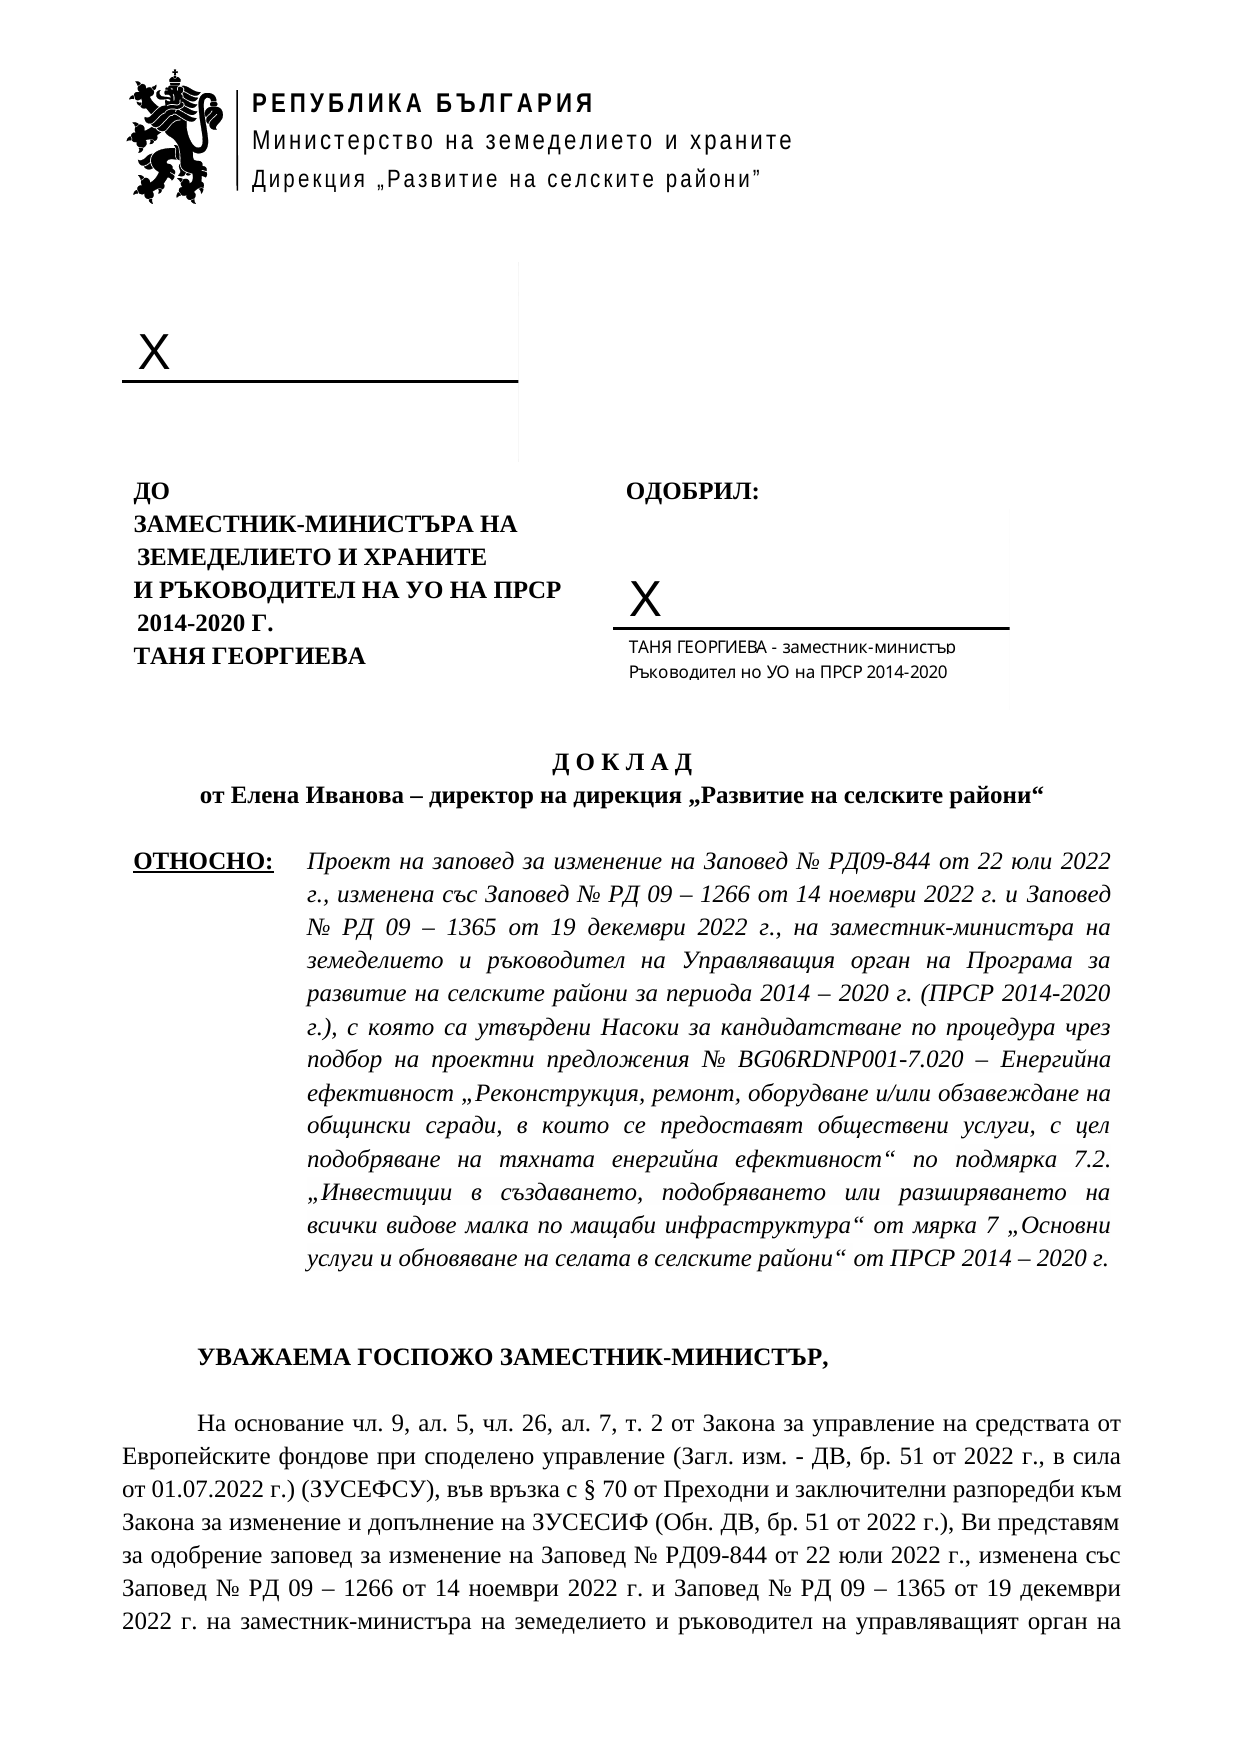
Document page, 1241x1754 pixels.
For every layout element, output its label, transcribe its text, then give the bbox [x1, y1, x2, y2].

table_header ОТНОСНО: [122, 846, 296, 1309]
text УВАЖАЕМА ГОСПОЖО ЗАМЕСТНИК-МИНИСТЪР, [122, 1342, 1122, 1371]
text Д О К Л А Д [122, 747, 1122, 776]
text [122, 1408, 1122, 1635]
table_header ОДОБРИЛ: [602, 476, 1097, 714]
table_header Проект на заповед за изменение на Заповед № РД09-844 от 22 юли 2022 г., изменена със Заповед № РД 09 – 1266 от 14 ноември 2022 г. и Заповед № РД 09 – 1365 от 19 декември 2022 г., на заместник-министъра на земеделието и ръководител на Управляващия орган на Програма за развитие на селските райони за периода 2014 – 2020 г. (ПРСР 2014-2020 г.), с която са утвърдени Насоки за кандидатстване по процедура чрез подбор на проектни предложения № BG06RDNP001-7.020 – Енергийна ефективност „Реконструкция, ремонт, оборудване и/или обзавеждане на общински сгради, в които се предоставят обществени услуги, с цел подобряване на тяхната енергийна ефективност“ по подмярка 7.2. „Инвестиции в създаването, подобряването или разширяването на всички видове малка по мащаби инфраструктура“ от мярка 7 „Основни услуги и обновяване на селата в селските райони“ от ПРСР 2014 – 2020 г. [296, 846, 1122, 1309]
table_header ДО ЗАМЕСТНИК-МИНИСТЪРА НА ЗЕМЕДЕЛИЕТО И ХРАНИТЕ И РЪКОВОДИТЕЛ НА УО НА ПРСР 2014-2020 Г. ТАНЯ ГЕОРГИЕВА [122, 476, 602, 714]
text от Елена Иванова – директор на дирекция „Развитие на селските райони“ [122, 780, 1122, 809]
